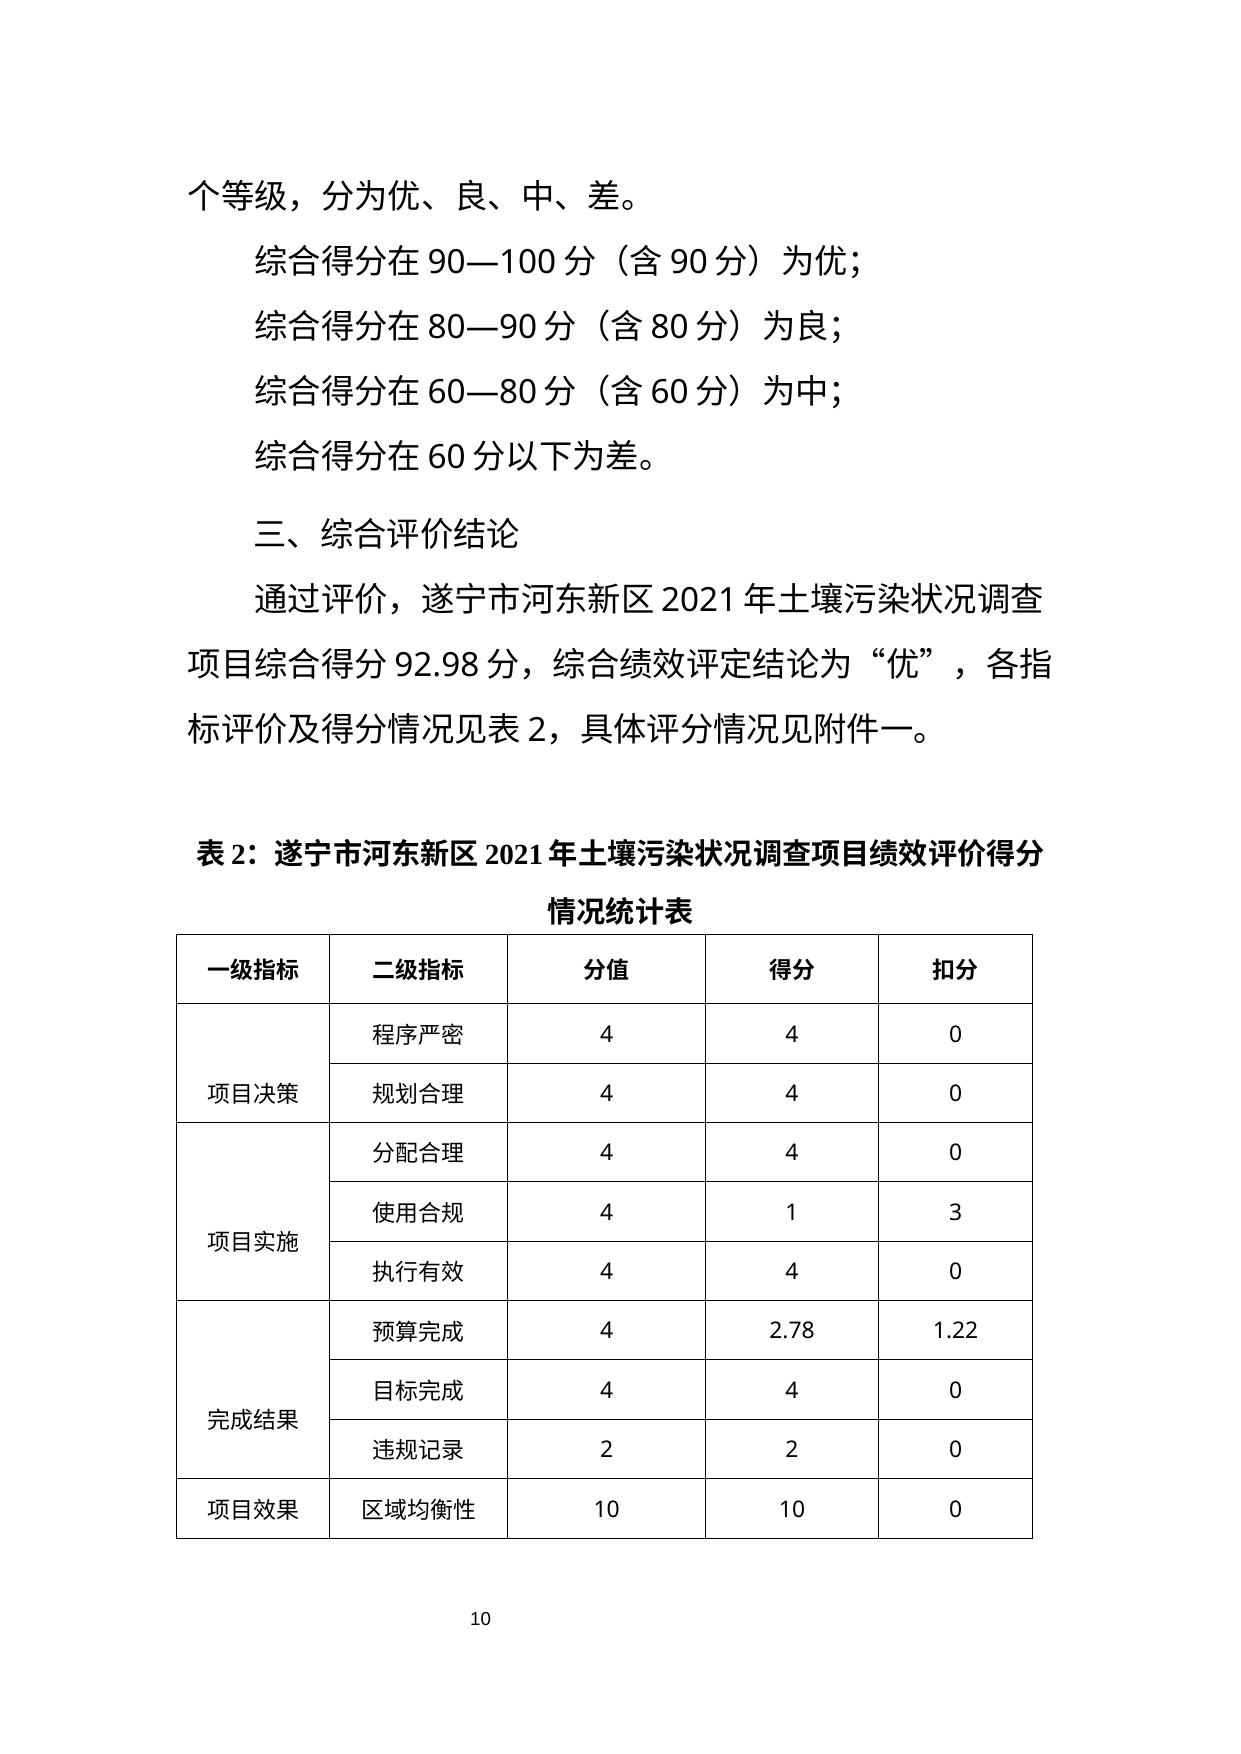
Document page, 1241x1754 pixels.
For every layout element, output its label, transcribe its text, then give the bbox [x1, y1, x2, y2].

table_cell 2.78 [706, 1301, 878, 1359]
table_cell 规划合理 [330, 1064, 507, 1122]
subtitle 三、综合评价结论 [253, 499, 1053, 558]
table_cell 项目效果 [177, 1479, 329, 1537]
table_cell 0 [879, 1360, 1032, 1419]
table_header 扣分 [879, 935, 1032, 1003]
table_cell 0 [879, 1064, 1032, 1122]
table_cell 使用合规 [330, 1182, 507, 1241]
table_cell 4 [706, 1064, 878, 1122]
table_cell 项目实施 [177, 1123, 329, 1300]
table_cell 1.22 [879, 1301, 1032, 1359]
table_header 得分 [706, 935, 878, 1003]
list 通过评价，遂宁市河东新区2021年土壤污染状况调查项目综合得分92.98分，综合绩效评定结论为“优”，各指标评价及得分情况见表2，具体评分情况见附件一。 [187, 564, 1053, 759]
table_header 二级指标 [330, 935, 507, 1003]
table_cell 3 [879, 1182, 1032, 1241]
table_cell 完成结果 [177, 1301, 329, 1478]
list 综合得分在60分以下为差。 [187, 422, 1053, 487]
table_cell 目标完成 [330, 1360, 507, 1419]
table_cell 4 [706, 1360, 878, 1419]
table_cell 1 [706, 1182, 878, 1241]
text 表2：遂宁市河东新区2021年土壤污染状况调查项目绩效评价得分情况统计表 [187, 817, 1053, 934]
table_cell 4 [508, 1123, 705, 1181]
table_header 分值 [508, 935, 705, 1003]
table_cell 4 [508, 1004, 705, 1062]
table_cell 2 [508, 1420, 705, 1478]
table_cell 4 [706, 1123, 878, 1181]
table_cell 10 [508, 1479, 705, 1537]
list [187, 162, 1053, 227]
table_cell 4 [508, 1182, 705, 1241]
table_cell 0 [879, 1123, 1032, 1181]
table_cell 4 [508, 1242, 705, 1300]
list 综合得分在60—80分（含60分）为中； [187, 357, 1053, 422]
table_cell 0 [879, 1420, 1032, 1478]
table_cell 4 [508, 1360, 705, 1419]
table_cell 4 [706, 1242, 878, 1300]
table_cell 10 [706, 1479, 878, 1537]
table_cell 项目决策 [177, 1004, 329, 1122]
table_cell 0 [879, 1004, 1032, 1062]
table_cell 0 [879, 1479, 1032, 1537]
table_cell 执行有效 [330, 1242, 507, 1300]
table_header 一级指标 [177, 935, 329, 1003]
table_cell 违规记录 [330, 1420, 507, 1478]
table_cell 4 [706, 1004, 878, 1062]
list 综合得分在80—90分（含80分）为良； [187, 292, 1053, 357]
table_cell 0 [879, 1242, 1032, 1300]
table_cell 分配合理 [330, 1123, 507, 1181]
table_cell 4 [508, 1301, 705, 1359]
table_cell 2 [706, 1420, 878, 1478]
table_cell 程序严密 [330, 1004, 507, 1062]
table_cell 区域均衡性 [330, 1479, 507, 1537]
list 综合得分在90—100分（含90分）为优； [187, 227, 1053, 292]
table_cell 4 [508, 1064, 705, 1122]
table_cell 预算完成 [330, 1301, 507, 1359]
